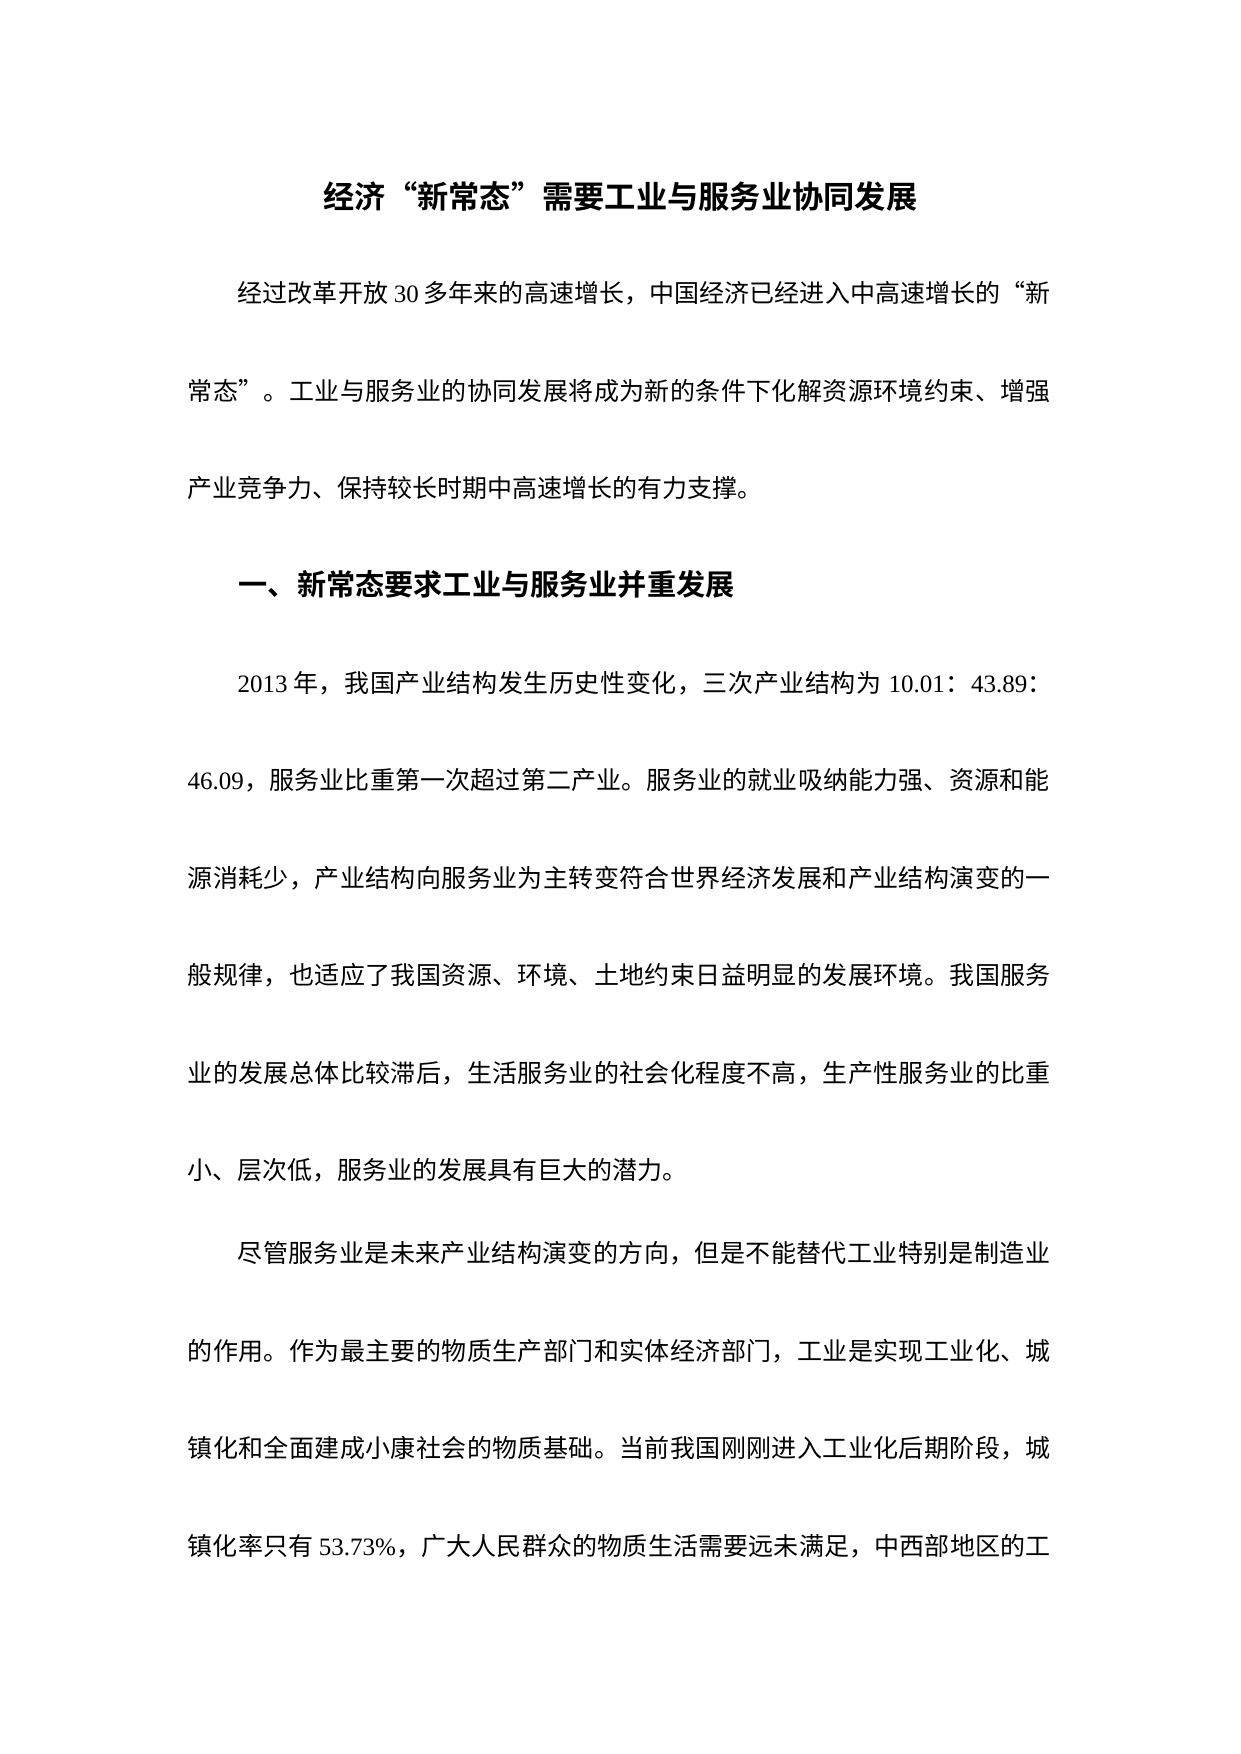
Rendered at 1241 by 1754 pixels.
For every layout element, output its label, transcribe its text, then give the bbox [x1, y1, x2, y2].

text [187, 1219, 1053, 1577]
subtitle 一、新常态要求工业与服务业并重发展 [238, 550, 1053, 615]
text 经过改革开放30多年来的高速增长，中国经济已经进入中高速增长的“新常态”。工业与服务业的协同发展将成为新的条件下化解资源环境约束、增强产业竞争力、保持较长时期中高速增长的有力支撑。 [187, 259, 1053, 519]
text 2013年，我国产业结构发生历史性变化，三次产业结构为10.01：43.89：46.09，服务业比重第一次超过第二产业。服务业的就业吸纳能力强、资源和能源消耗少，产业结构向服务业为主转变符合世界经济发展和产业结构演变的一般规律，也适应了我国资源、环境、土地约束日益明显的发展环境。我国服务业的发展总体比较滞后，生活服务业的社会化程度不高，生产性服务业的比重小、层次低，服务业的发展具有巨大的潜力。 [187, 649, 1053, 1201]
text 经济“新常态”需要工业与服务业协同发展 [187, 162, 1053, 227]
